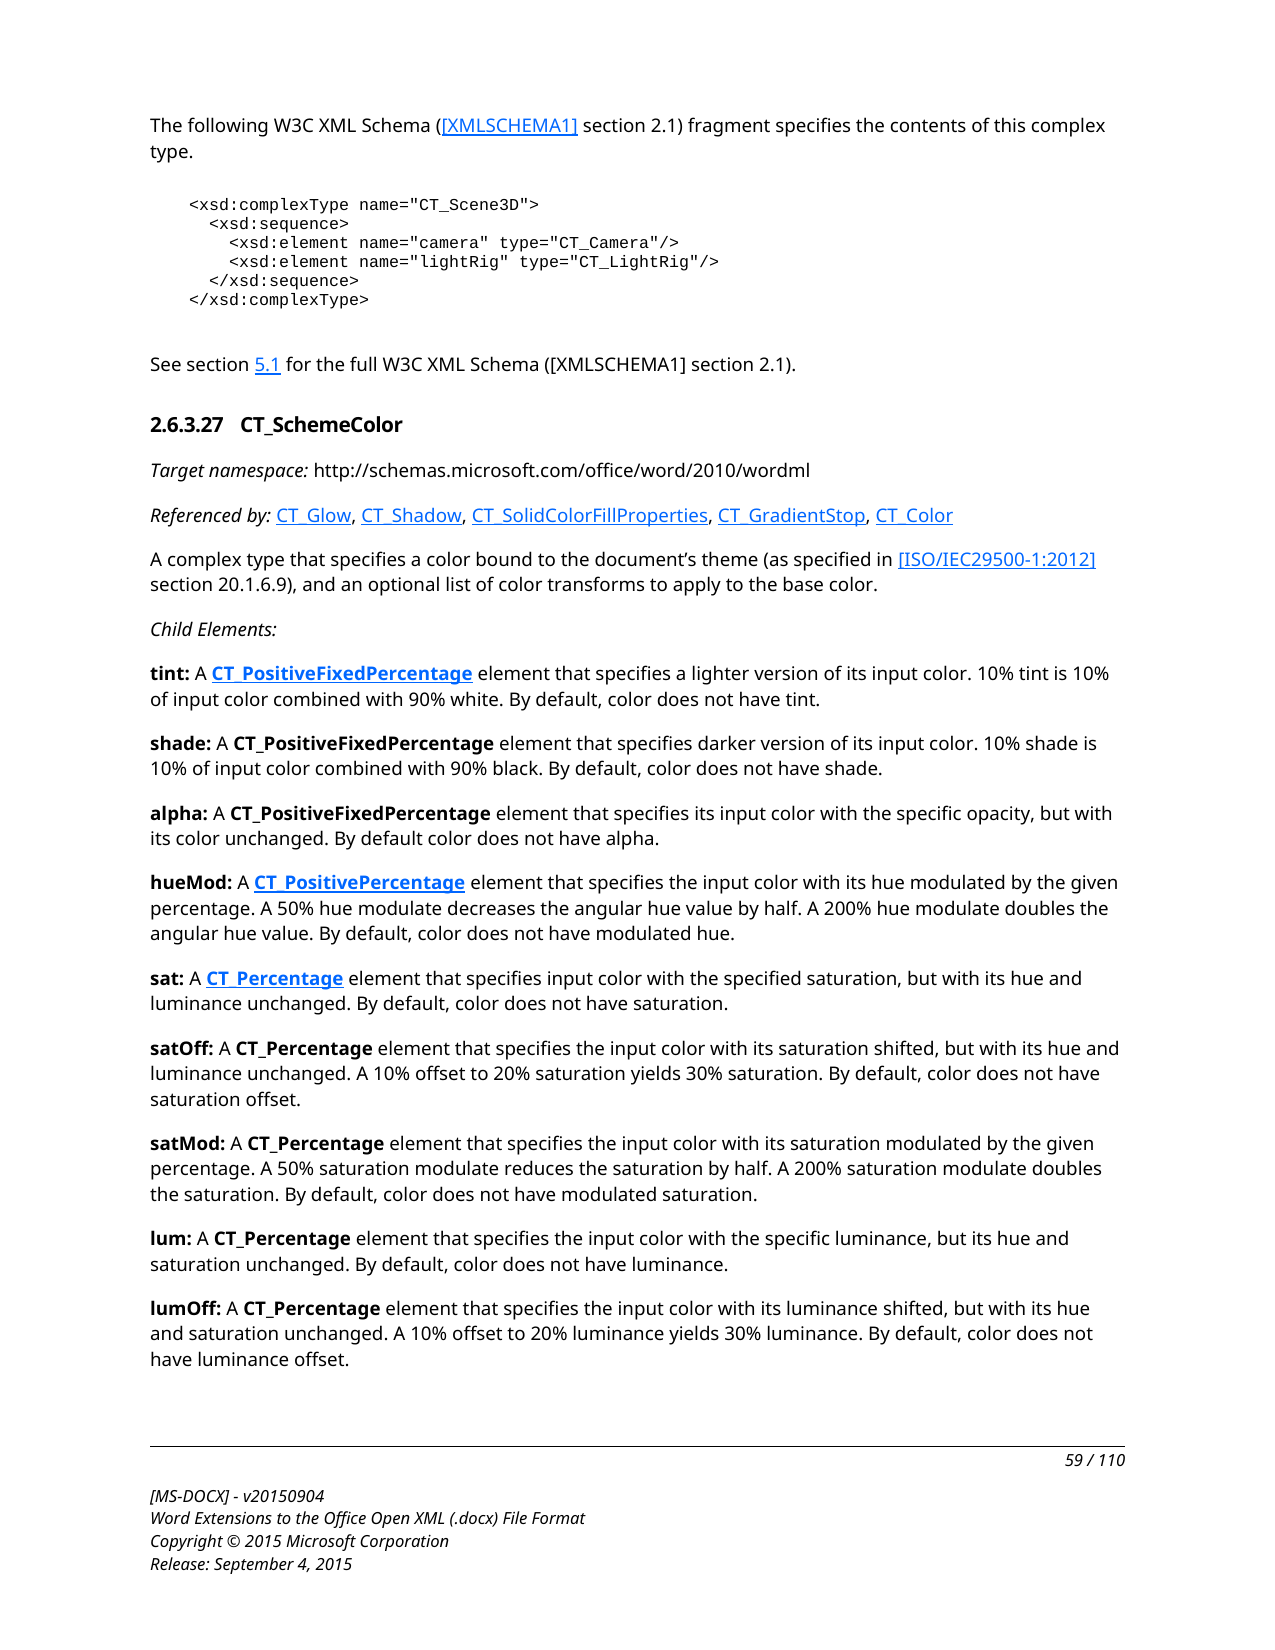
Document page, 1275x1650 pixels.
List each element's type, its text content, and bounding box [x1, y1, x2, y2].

text The following W3C XML Schema ([XMLSCHEMA1] section 2.1) fragment specifies the contents of this complex type. [150, 112, 1125, 163]
text alpha: A CT_PositiveFixedPercentage element that specifies its input color with the specific opacity, but with its color unchanged. By default color does not have alpha. [150, 800, 1125, 851]
text Referenced by: CT_Glow, CT_Shadow, CT_SolidColorFillProperties, CT_GradientStop, CT_Color [150, 502, 1125, 527]
text A complex type that specifies a color bound to the document’s theme (as specified in [ISO/IEC29500-1:2012] section 20.1.6.9), and an optional list of color transforms to apply to the base color. [150, 546, 1125, 597]
text <xsd:sequence> [175, 201, 1137, 220]
text See section 5.1 for the full W3C XML Schema ([XMLSCHEMA1] section 2.1). [150, 352, 1125, 377]
text <xsd:element name="camera" type="CT_Camera"/> [175, 220, 1137, 239]
text satOff: A CT_Percentage element that specifies the input color with its saturation shifted, but with its hue and luminance unchanged. A 10% offset to 20% saturation yields 30% saturation. By default, color does not have saturation offset. [150, 1035, 1125, 1111]
text <xsd:element name="lightRig" type="CT_LightRig"/> [175, 239, 1137, 258]
text </xsd:complexType> [175, 277, 1137, 320]
text hueMod: A CT_PositivePercentage element that specifies the input color with its hue modulated by the given percentage. A 50% hue modulate decreases the angular hue value by half. A 200% hue modulate doubles the angular hue value. By default, color does not have modulated hue. [150, 870, 1125, 946]
text sat: A CT_Percentage element that specifies input color with the specified saturation, but with its hue and luminance unchanged. By default, color does not have saturation. [150, 965, 1125, 1016]
text </xsd:sequence> [175, 258, 1137, 277]
text Child Elements: [150, 616, 1125, 642]
text satMod: A CT_Percentage element that specifies the input color with its saturation modulated by the given percentage. A 50% saturation modulate reduces the saturation by half. A 200% saturation modulate doubles the saturation. By default, color does not have modulated saturation. [150, 1130, 1125, 1207]
text lum: A CT_Percentage element that specifies the input color with the specific luminance, but its hue and saturation unchanged. By default, color does not have luminance. [150, 1225, 1125, 1276]
text lumOff: A CT_Percentage element that specifies the input color with its luminance shifted, but with its hue and saturation unchanged. A 10% offset to 20% luminance yields 30% luminance. By default, color does not have luminance offset. [150, 1295, 1125, 1372]
text shade: A CT_PositiveFixedPercentage element that specifies darker version of its input color. 10% shade is 10% of input color combined with 90% black. By default, color does not have shade. [150, 730, 1125, 781]
subtitle CT_SchemeColor [150, 411, 1125, 439]
text Target namespace: http://schemas.microsoft.com/office/word/2010/wordml [150, 458, 1125, 483]
text tint: A CT_PositiveFixedPercentage element that specifies a lighter version of its input color. 10% tint is 10% of input color combined with 90% white. By default, color does not have tint. [150, 660, 1125, 711]
